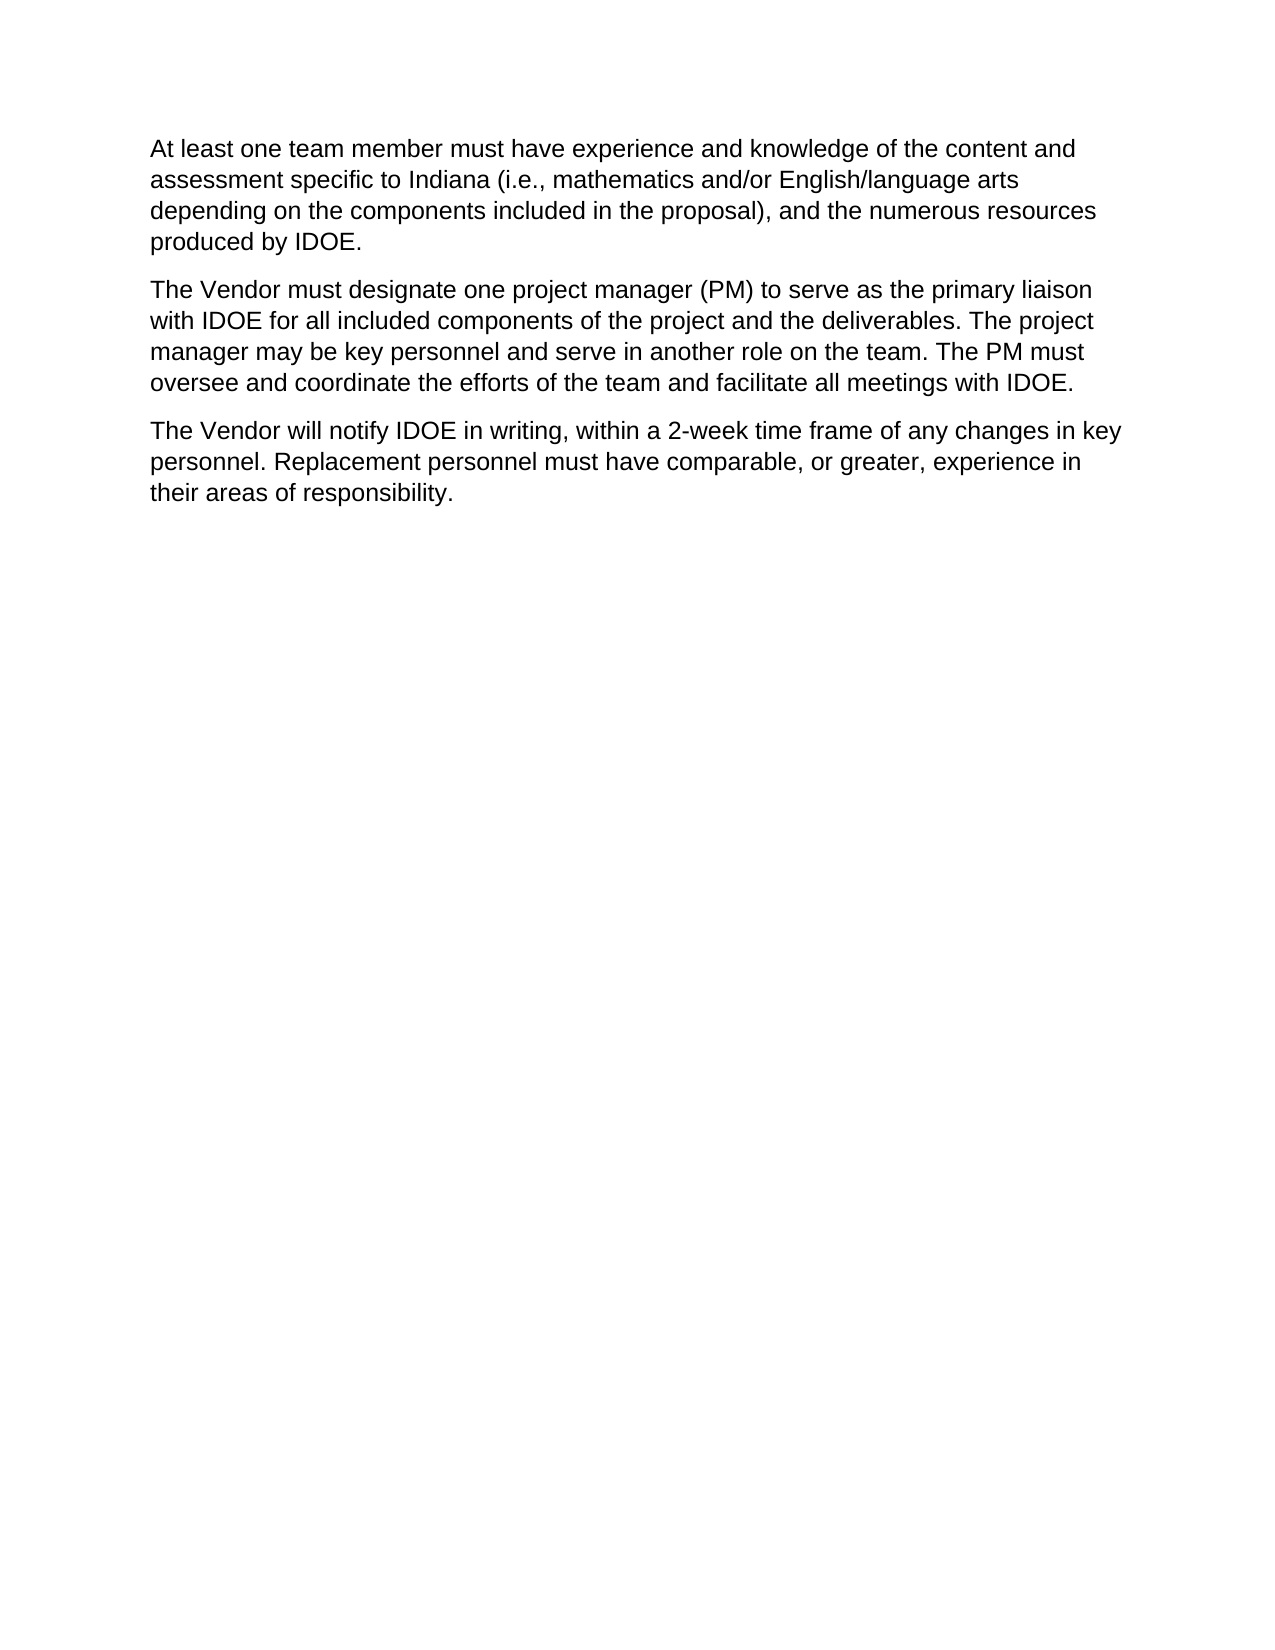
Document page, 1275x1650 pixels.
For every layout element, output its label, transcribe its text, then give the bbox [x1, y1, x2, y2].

text The Vendor will notify IDOE in writing, within a 2-week time frame of any changes in key personnel. Replacement personnel must have comparable, or greater, experience in their areas of responsibility. [150, 416, 1125, 507]
text At least one team member must have experience and knowledge of the content and assessment specific to Indiana (i.e., mathematics and/or English/language arts depending on the components included in the proposal), and the numerous resources produced by IDOE. [150, 134, 1125, 256]
text The Vendor must designate one project manager (PM) to serve as the primary liaison with IDOE for all included components of the project and the deliverables. The project manager may be key personnel and serve in another role on the team. The PM must oversee and coordinate the efforts of the team and facilitate all meetings with IDOE. [150, 275, 1125, 397]
